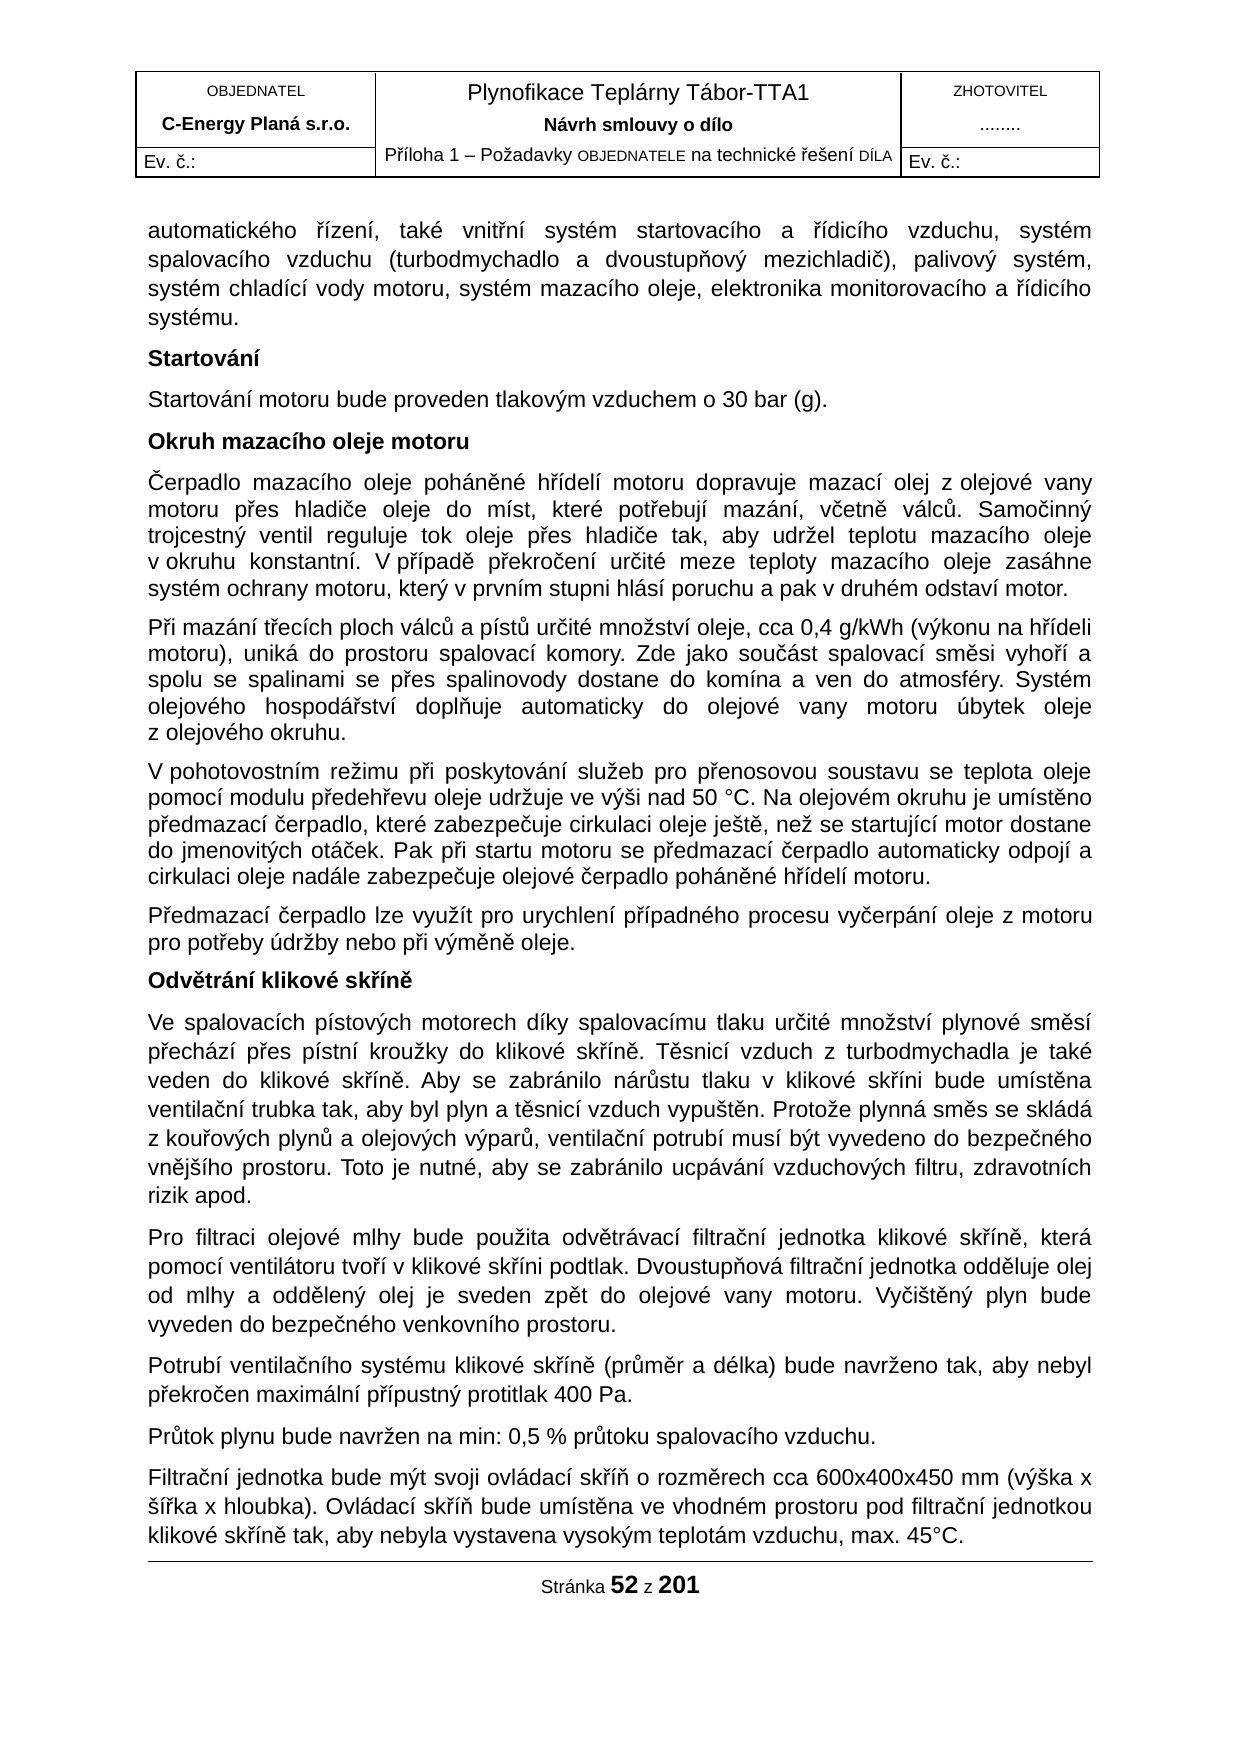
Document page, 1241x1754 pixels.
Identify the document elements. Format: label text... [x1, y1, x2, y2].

text Průtok plynu bude navržen na min: 0,5 % průtoku spalovacího vzduchu. [148, 1423, 1093, 1449]
text Při mazání třecích ploch válců a pístů určité množství oleje, cca 0,4 g/kWh (výkonu na hřídeli motoru), uniká do prostoru spalovací komory. Zde jako součást spalovací směsi vyhoří a spolu se spalinami se přes spalinovody dostane do komína a ven do atmosféry. Systém olejového hospodářství doplňuje automaticky do olejové vany motoru úbytek oleje z olejového okruhu. [148, 613, 1093, 745]
text Předmazací čerpadlo lze využít pro urychlení případného procesu vyčerpání oleje z motoru pro potřeby údržby nebo při výměně oleje. [148, 902, 1093, 955]
text Odvětrání klikové skříně [148, 967, 1093, 994]
text Filtrační jednotka bude mýt svoji ovládací skříň o rozměrech cca 600x400x450 mm (výška x šířka x hloubka). Ovládací skříň bude umístěna ve vhodném prostoru pod filtrační jednotkou klikové skříně tak, aby nebyla vystavena vysokým teplotám vzduchu, max. 45°C. [148, 1464, 1093, 1548]
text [148, 217, 1093, 330]
text Startování motoru bude proveden tlakovým vzduchem o 30 bar (g). [148, 386, 1093, 413]
text Potrubí ventilačního systému klikové skříně (průměr a délka) bude navrženo tak, aby nebyl překročen maximální přípustný protitlak 400 Pa. [148, 1352, 1093, 1408]
text Startování [148, 345, 1093, 371]
text Okruh mazacího oleje motoru [148, 428, 1093, 454]
text Ve spalovacích pístových motorech díky spalovacímu tlaku určité množství plynové směsí přechází přes pístní kroužky do klikové skříně. Těsnicí vzduch z turbodmychadla je také veden do klikové skříně. Aby se zabránilo nárůstu tlaku v klikové skříni bude umístěna ventilační trubka tak, aby byl plyn a těsnicí vzduch vypuštěn. Protože plynná směs se skládá z kouřových plynů a olejových výparů, ventilační potrubí musí být vyvedeno do bezpečného vnějšího prostoru. Toto je nutné, aby se zabránilo ucpávání vzduchových filtru, zdravotních rizik apod. [148, 1009, 1093, 1209]
text Čerpadlo mazacího oleje poháněné hřídelí motoru dopravuje mazací olej z olejové vany motoru přes hladiče oleje do míst, které potřebují mazání, včetně válců. Samočinný trojcestný ventil reguluje tok oleje přes hladiče tak, aby udržel teplotu mazacího oleje v okruhu konstantní. V případě překročení určité meze teploty mazacího oleje zasáhne systém ochrany motoru, který v prvním stupni hlásí poruchu a pak v druhém odstaví motor. [148, 469, 1093, 601]
text V pohotovostním režimu při poskytování služeb pro přenosovou soustavu se teplota oleje pomocí modulu předehřevu oleje udržuje ve výši nad 50 °C. Na olejovém okruhu je umístěno předmazací čerpadlo, které zabezpečuje cirkulaci oleje ještě, než se startující motor dostane do jmenovitých otáček. Pak při startu motoru se předmazací čerpadlo automaticky odpojí a cirkulaci oleje nadále zabezpečuje olejové čerpadlo poháněné hřídelí motoru. [148, 758, 1093, 889]
text Pro filtraci olejové mlhy bude použita odvětrávací filtrační jednotka klikové skříně, která pomocí ventilátoru tvoří v klikové skříni podtlak. Dvoustupňová filtrační jednotka odděluje olej od mlhy a oddělený olej je sveden zpět do olejové vany motoru. Vyčištěný plyn bude vyveden do bezpečného venkovního prostoru. [148, 1224, 1093, 1337]
